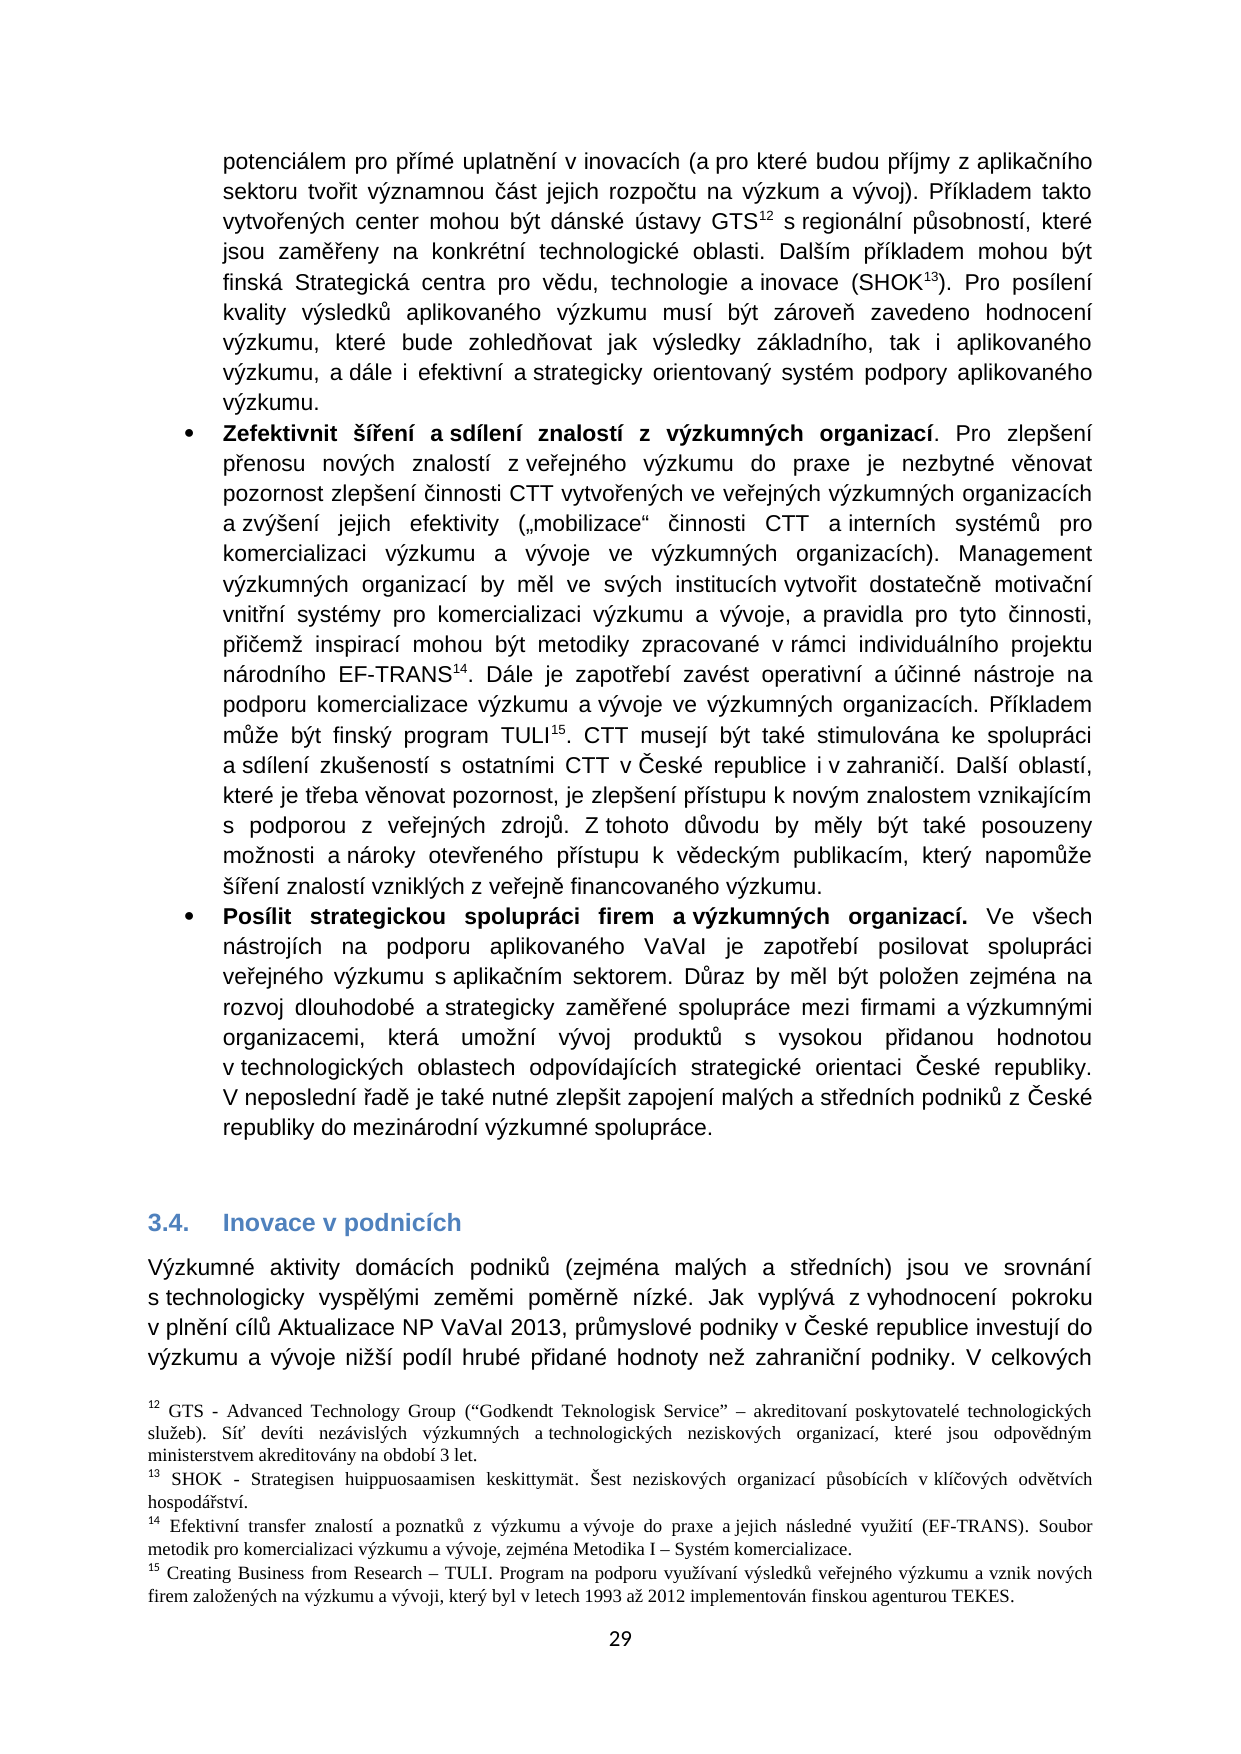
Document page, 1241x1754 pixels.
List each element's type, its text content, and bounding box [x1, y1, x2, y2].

subtitle Inovace v podnicích [148, 1208, 1092, 1237]
list Posílit strategickou spolupráci firem a výzkumných organizací. Ve všech nástrojích na podporu aplikovaného VaVaI je zapotřebí posilovat spolupráci veřejného výzkumu s aplikačním sektorem. Důraz by měl být položen zejména na rozvoj dlouhodobé a strategicky zaměřené spolupráce mezi firmami a výzkumnými organizacemi, která umožní vývoj produktů s vysokou přidanou hodnotou v technologických oblastech odpovídajících strategické orientaci České republiky. V neposlední řadě je také nutné zlepšit zapojení malých a středních podniků z České republiky do mezinárodní výzkumné spolupráce. [185, 903, 1092, 1141]
list Zefektivnit šíření a sdílení znalostí z výzkumných organizací. Pro zlepšení přenosu nových znalostí z veřejného výzkumu do praxe je nezbytné věnovat pozornost zlepšení činnosti CTT vytvořených ve veřejných výzkumných organizacích a zvýšení jejich efektivity („mobilizace“ činnosti CTT a interních systémů pro komercializaci výzkumu a vývoje ve výzkumných organizacích). Management výzkumných organizací by měl ve svých institucích vytvořit dostatečně motivační vnitřní systémy pro komercializaci výzkumu a vývoje, a pravidla pro tyto činnosti, přičemž inspirací mohou být metodiky zpracované v rámci individuálního projektu národního EF-TRANS. Dále je zapotřebí zavést operativní a účinné nástroje na podporu komercializace výzkumu a vývoje ve výzkumných organizacích. Příkladem může být finský program TULI. CTT musejí být také stimulována ke spolupráci a sdílení zkušeností s ostatními CTT v České republice i v zahraničí. Další oblastí, které je třeba věnovat pozornost, je zlepšení přístupu k novým znalostem vznikajícím s podporou z veřejných zdrojů. Z tohoto důvodu by měly být také posouzeny možnosti a nároky otevřeného přístupu k vědeckým publikacím, který napomůže šíření znalostí vzniklých z veřejně financovaného výzkumu. [185, 419, 1092, 899]
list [185, 148, 1092, 416]
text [148, 1254, 1092, 1371]
